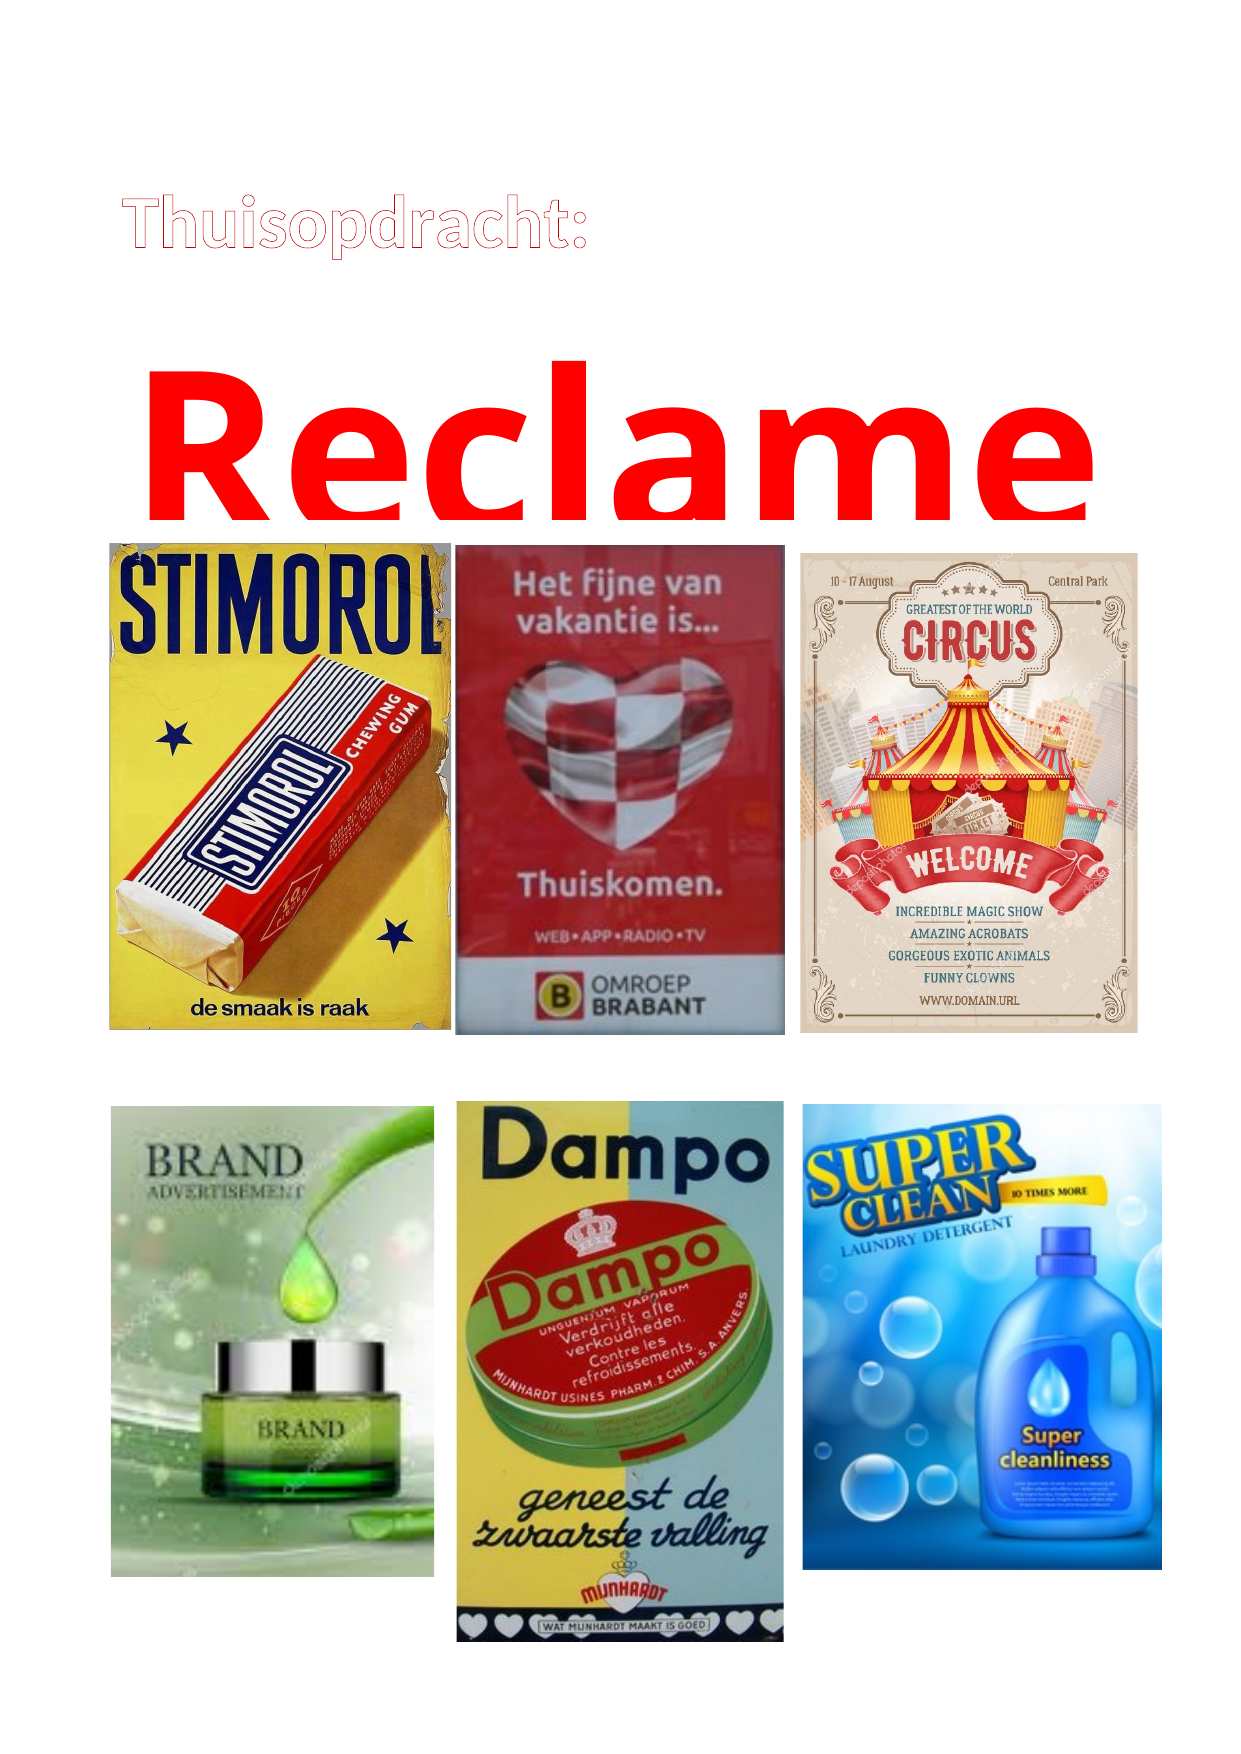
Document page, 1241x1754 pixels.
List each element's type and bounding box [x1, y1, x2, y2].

picture [455, 545, 785, 1035]
picture [802, 1104, 1162, 1570]
picture [109, 543, 452, 1030]
picture [110, 1106, 435, 1577]
picture [800, 553, 1138, 1033]
picture [456, 1101, 784, 1642]
